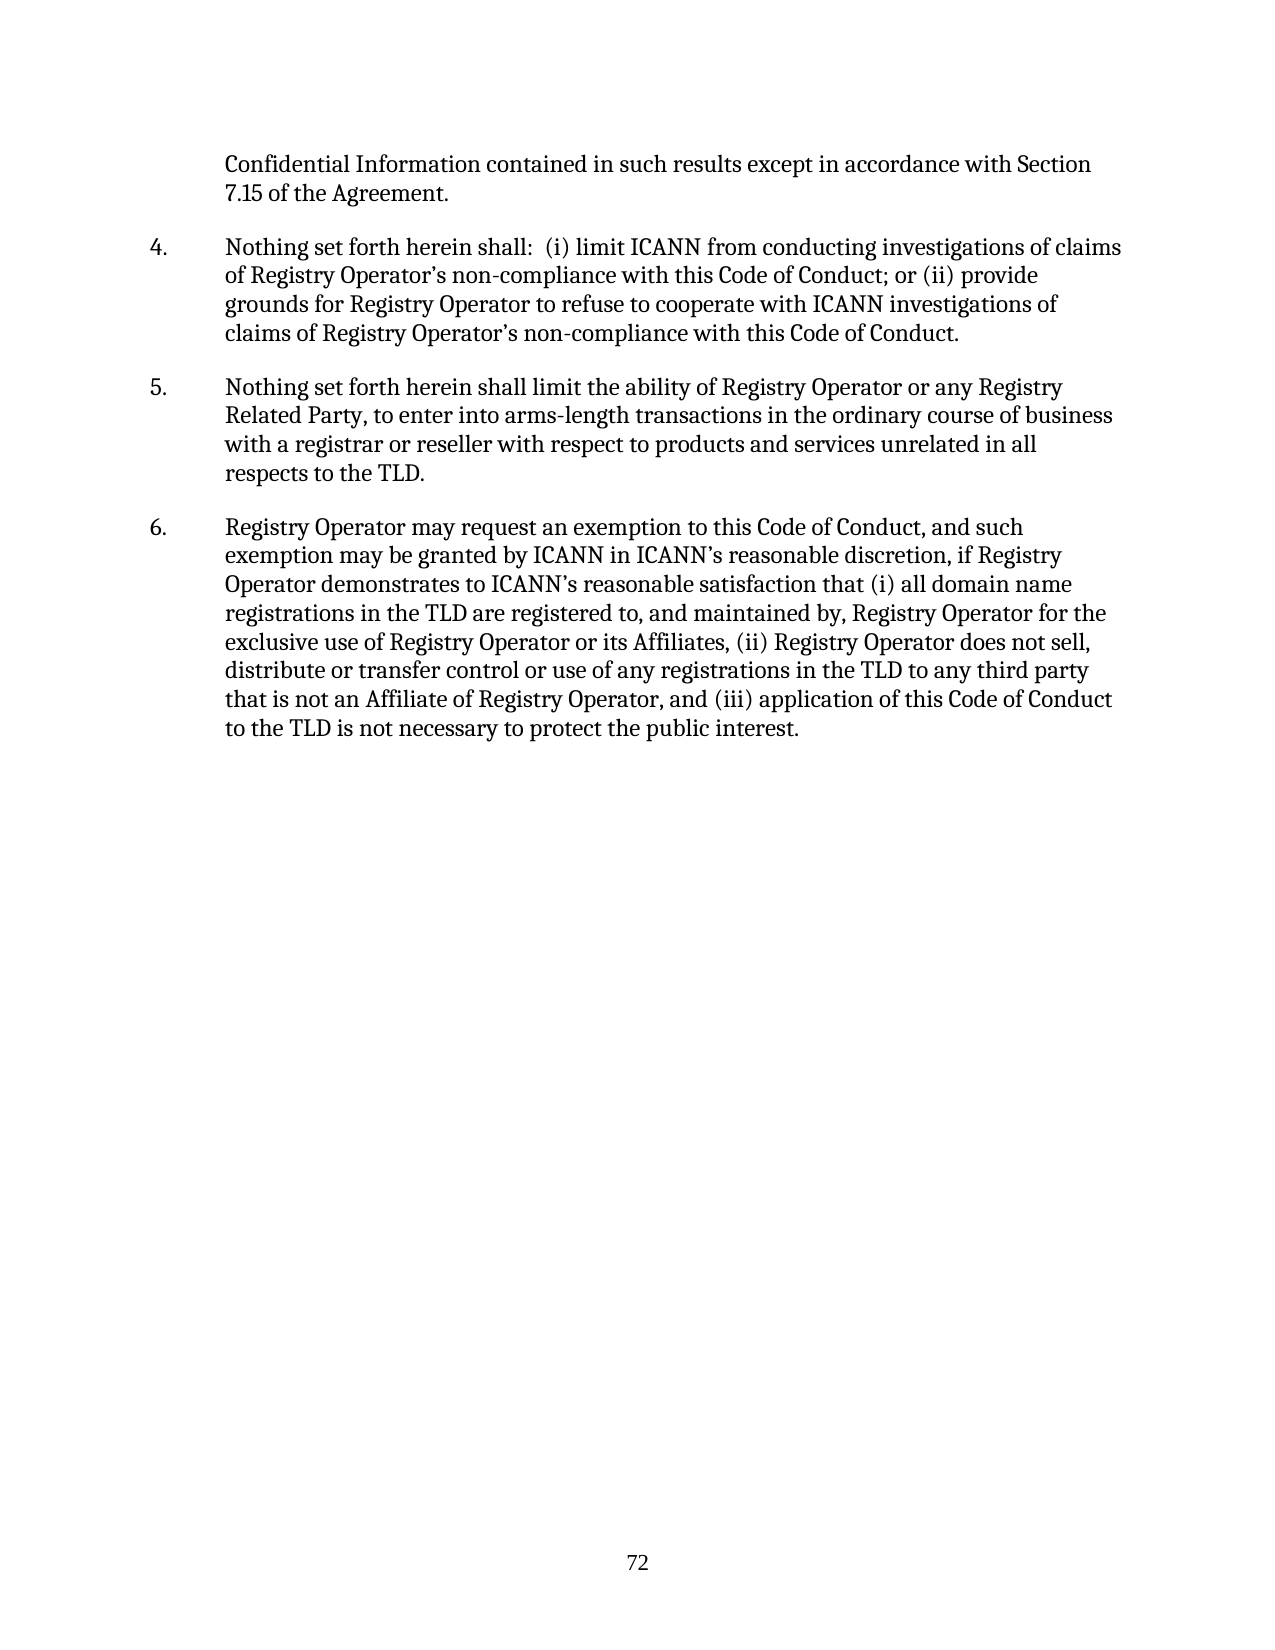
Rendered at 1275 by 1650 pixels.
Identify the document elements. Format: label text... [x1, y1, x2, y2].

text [150, 150, 1125, 207]
text Nothing set forth herein shall limit the ability of Registry Operator or any Registry Related Party, to enter into arms-length transactions in the ordinary course of business with a registrar or reseller with respect to products and services unrelated in all respects to the TLD. [150, 372, 1125, 487]
text Nothing set forth herein shall: (i) limit ICANN from conducting investigations of claims of Registry Operator’s non-compliance with this Code of Conduct; or (ii) provide grounds for Registry Operator to refuse to cooperate with ICANN investigations of claims of Registry Operator’s non-compliance with this Code of Conduct. [150, 232, 1125, 347]
text Registry Operator may request an exemption to this Code of Conduct, and such exemption may be granted by ICANN in ICANN’s reasonable discretion, if Registry Operator demonstrates to ICANN’s reasonable satisfaction that (i) all domain name registrations in the TLD are registered to, and maintained by, Registry Operator for the exclusive use of Registry Operator or its Affiliates, (ii) Registry Operator does not sell, distribute or transfer control or use of any registrations in the TLD to any third party that is not an Affiliate of Registry Operator, and (iii) application of this Code of Conduct to the TLD is not necessary to protect the public interest. [150, 512, 1125, 742]
